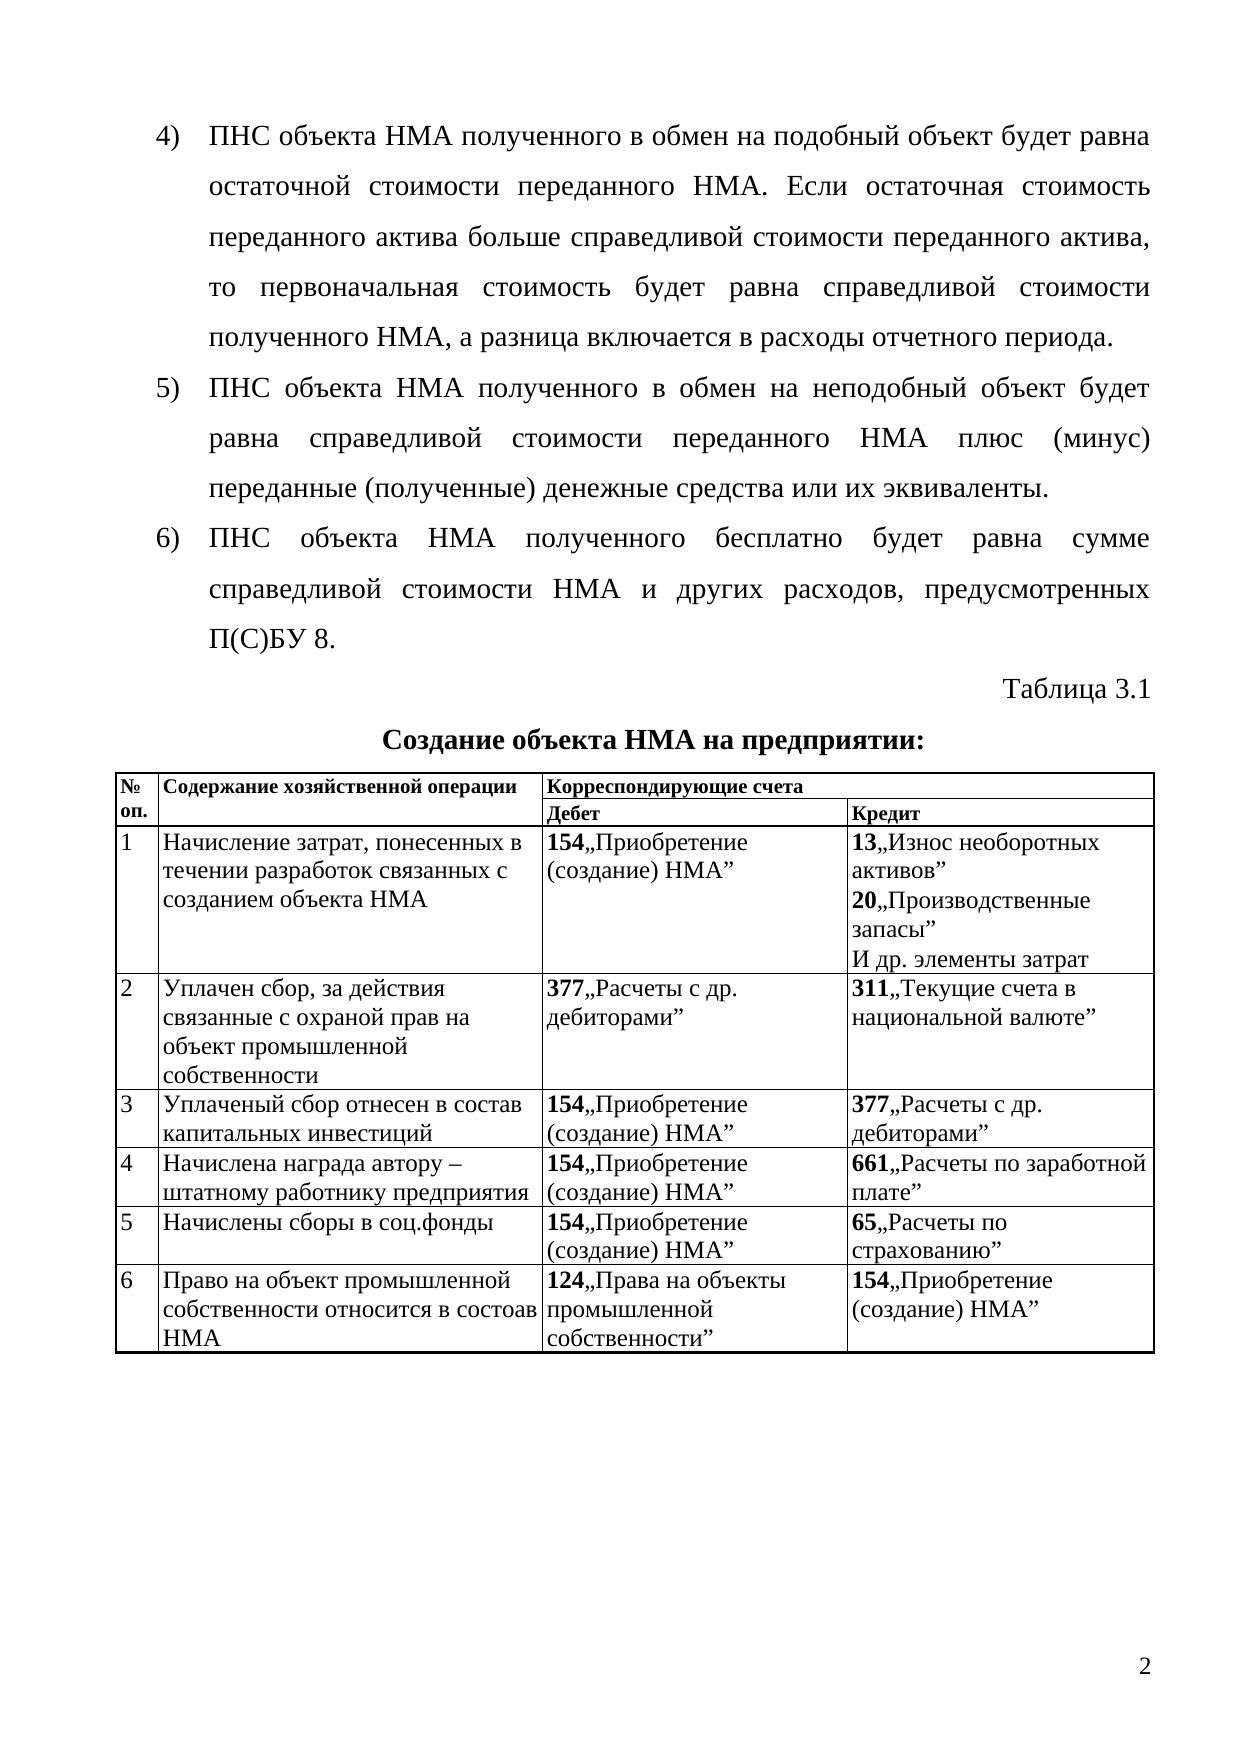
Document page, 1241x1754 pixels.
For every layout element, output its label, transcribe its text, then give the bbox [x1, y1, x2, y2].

table_cell Начислены сборы в соц.фонды [159, 1207, 542, 1264]
table_cell 20„Производственные запасы” [848, 884, 1153, 943]
table_cell 311„Текущие счета в национальной валюте” [848, 974, 1153, 1088]
table_cell 13„Износ необоротных активов” [848, 827, 1153, 884]
table_cell 1 [117, 827, 158, 972]
table_cell 154„Приобретение (создание) НМА” [543, 1090, 847, 1147]
table_cell Право на объект промышленной собственности относится в состоав НМА [159, 1265, 542, 1351]
table_cell 65„Расчеты по страхованию” [848, 1207, 1153, 1264]
table_cell Уплаченый сбор отнесен в состав капитальных инвестиций [159, 1090, 542, 1147]
table_cell 377„Расчеты с др. дебиторами” [848, 1090, 1153, 1147]
table_cell Уплачен сбор, за действия связанные с охраной прав на объект промышленной собственности [159, 974, 542, 1088]
table_cell 124„Права на объекты промышленной собственности” [543, 1265, 847, 1351]
table_header № оп. [117, 774, 158, 824]
table_header Корреспондирующие счета [543, 774, 1153, 798]
text Создание объекта НМА на предприятии: [156, 722, 1152, 755]
table_cell 4 [117, 1148, 158, 1206]
table_cell 6 [117, 1265, 158, 1351]
table_header Содержание хозяйственной операции [159, 774, 542, 824]
table_cell Начислена награда автору – штатному работнику предприятия [159, 1148, 542, 1206]
table_cell 3 [117, 1090, 158, 1147]
table_cell Дебет [543, 799, 847, 824]
table_cell 154„Приобретение (создание) НМА” [543, 1207, 847, 1264]
table_cell 2 [117, 974, 158, 1088]
table_cell Начисление затрат, понесенных в течении разработок связанных с созданием объекта НМА [159, 827, 542, 972]
table_cell 154„Приобретение (создание) НМА” [543, 827, 847, 972]
table_cell И др. элементы затрат [848, 943, 1153, 972]
table_cell 661„Расчеты по заработной плате” [848, 1148, 1153, 1206]
list ПНС объекта НМА полученного в обмен на неподобный объект будет равна справедливой стоимости переданного НМА плюс (минус) переданные (полученные) денежные средства или их эквиваленты. [156, 370, 1152, 504]
table_cell 5 [117, 1207, 158, 1264]
table_cell 154„Приобретение (создание) НМА” [543, 1148, 847, 1206]
list ПНС объекта НМА полученного в обмен на подобный объект будет равна остаточной стоимости переданного НМА. Если остаточная стоимость переданного актива больше справедливой стоимости переданного актива, то первоначальная стоимость будет равна справедливой стоимости полученного НМА, а разница включается в расходы отчетного периода. [156, 118, 1152, 353]
table_cell 377„Расчеты с др. дебиторами” [543, 974, 847, 1088]
table_cell 154„Приобретение (создание) НМА” [848, 1265, 1153, 1351]
text Таблица 3.1 [118, 672, 1152, 705]
table_cell Кредит [848, 799, 1153, 824]
list ПНС объекта НМА полученного бесплатно будет равна сумме справедливой стоимости НМА и других расходов, предусмотренных П(С)БУ 8. [156, 521, 1152, 655]
